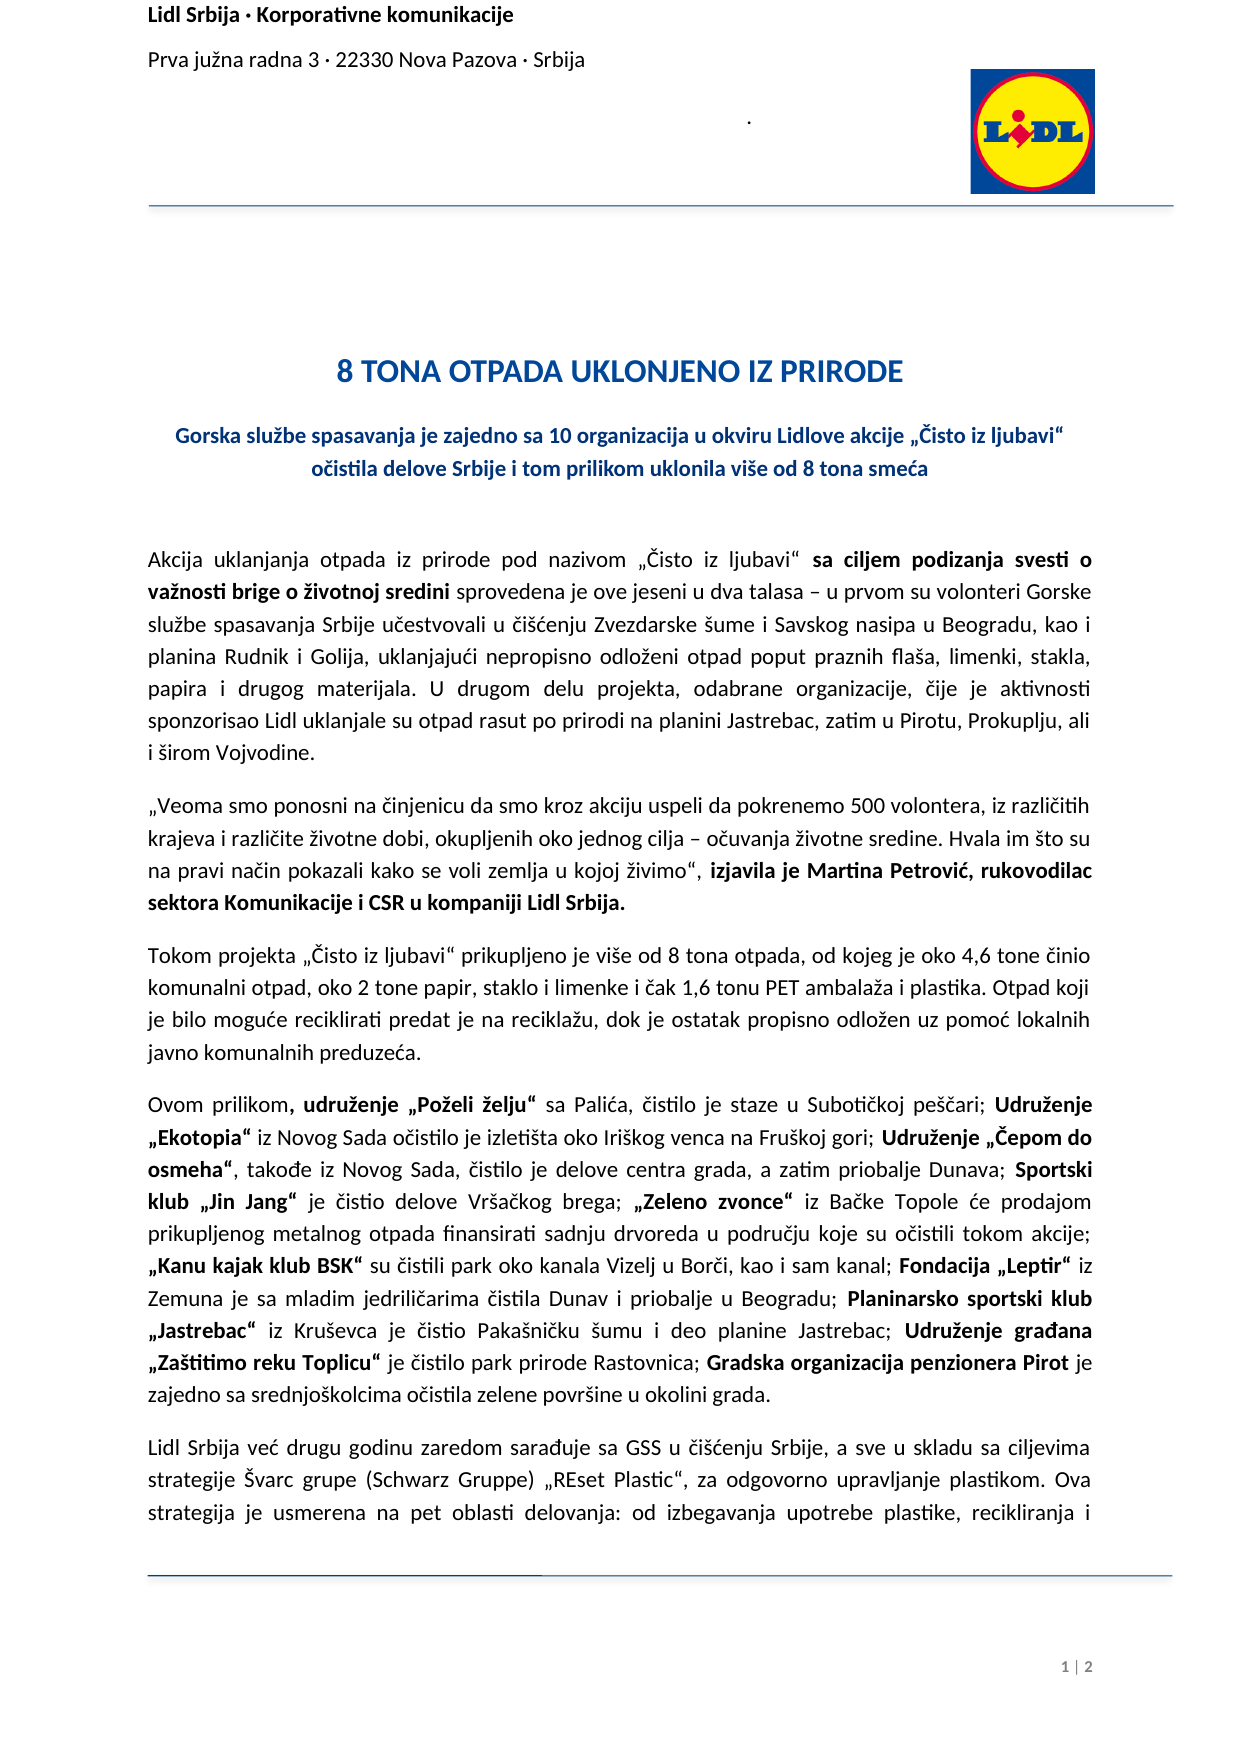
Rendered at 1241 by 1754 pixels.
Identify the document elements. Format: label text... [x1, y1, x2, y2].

text „Veoma smo ponosni na činjenicu da smo kroz akciju uspeli da pokrenemo 500 volontera, iz različitih krajeva i različite životne dobi, okupljenih oko jednog cilja – očuvanja životne sredine. Hvala im što su na pravi način pokazali kako se voli zemlja u kojoj živimo“, izjavila je Martina Petrović, rukovodilac sektora Komunikacije i CSR u kompaniji Lidl Srbija. [148, 791, 1092, 916]
text Ovom prilikom, udruženje „Poželi želju“ sa Palića, čistilo je staze u Subotičkoj peščari; Udruženje „Ekotopia“ iz Novog Sada očistilo je izletišta oko Iriškog venca na Fruškoj gori; Udruženje „Čepom do osmeha“, takođe iz Novog Sada, čistilo je delove centra grada, a zatim priobalje Dunava; Sportski klub „Jin Jang“ je čistio delove Vršačkog brega; „Zeleno zvonce“ iz Bačke Topole će prodajom prikupljenog metalnog otpada finansirati sadnju drvoreda u području koje su očistili tokom akcije; „Kanu kajak klub BSK“ su čistili park oko kanala Vizelj u Borči, kao i sam kanal; Fondacija „Leptir“ iz Zemuna je sa mladim jedriličarima čistila Dunav i priobalje u Beogradu; Planinarsko sportski klub „Jastrebac“ iz Kruševca je čistio Pakašničku šumu i deo planine Jastrebac; Udruženje građana „Zaštitimo reku Toplicu“ je čistilo park prirode Rastovnica; Gradska organizacija penzionera Pirot je zajedno sa srednjoškolcima očistila zelene površine u okolini grada. [148, 1091, 1092, 1408]
text Tokom projekta „Čisto iz ljubavi“ prikupljeno je više od 8 tona otpada, od kojeg je oko 4,6 tone činio komunalni otpad, oko 2 tone papir, staklo i limenke i čak 1,6 tonu PET ambalaža i plastika. Otpad koji je bilo moguće reciklirati predat je na reciklažu, dok je ostatak propisno odložen uz pomoć lokalnih javno komunalnih preduzeća. [148, 941, 1092, 1066]
text Akcija uklanjanja otpada iz prirode pod nazivom „Čisto iz ljubavi“ sa ciljem podizanja svesti o važnosti brige o životnoj sredini sprovedena je ove jeseni u dva talasa – u prvom su volonteri Gorske službe spasavanja Srbije učestvovali u čišćenju Zvezdarske šume i Savskog nasipa u Beogradu, kao i planina Rudnik i Golija, uklanjajući nepropisno odloženi otpad poput praznih flaša, limenki, stakla, papira i drugog materijala. U drugom delu projekta, odabrane organizacije, čije je aktivnosti sponzorisao Lidl uklanjale su otpad rasut po prirodi na planini Jastrebac, zatim u Pirotu, Prokuplju, ali i širom Vojvodine. [148, 545, 1092, 766]
picture [970, 69, 1095, 194]
subtitle 8 tona otpada UKLONJENO IZ PRIRODE [148, 350, 1092, 391]
subtitle Gorska službe spasavanja je zajedno sa 10 organizacija u okviru Lidlove akcije „Čisto iz ljubavi“ očistila delove Srbije i tom prilikom uklonila više od 8 tona smeća [148, 422, 1092, 482]
